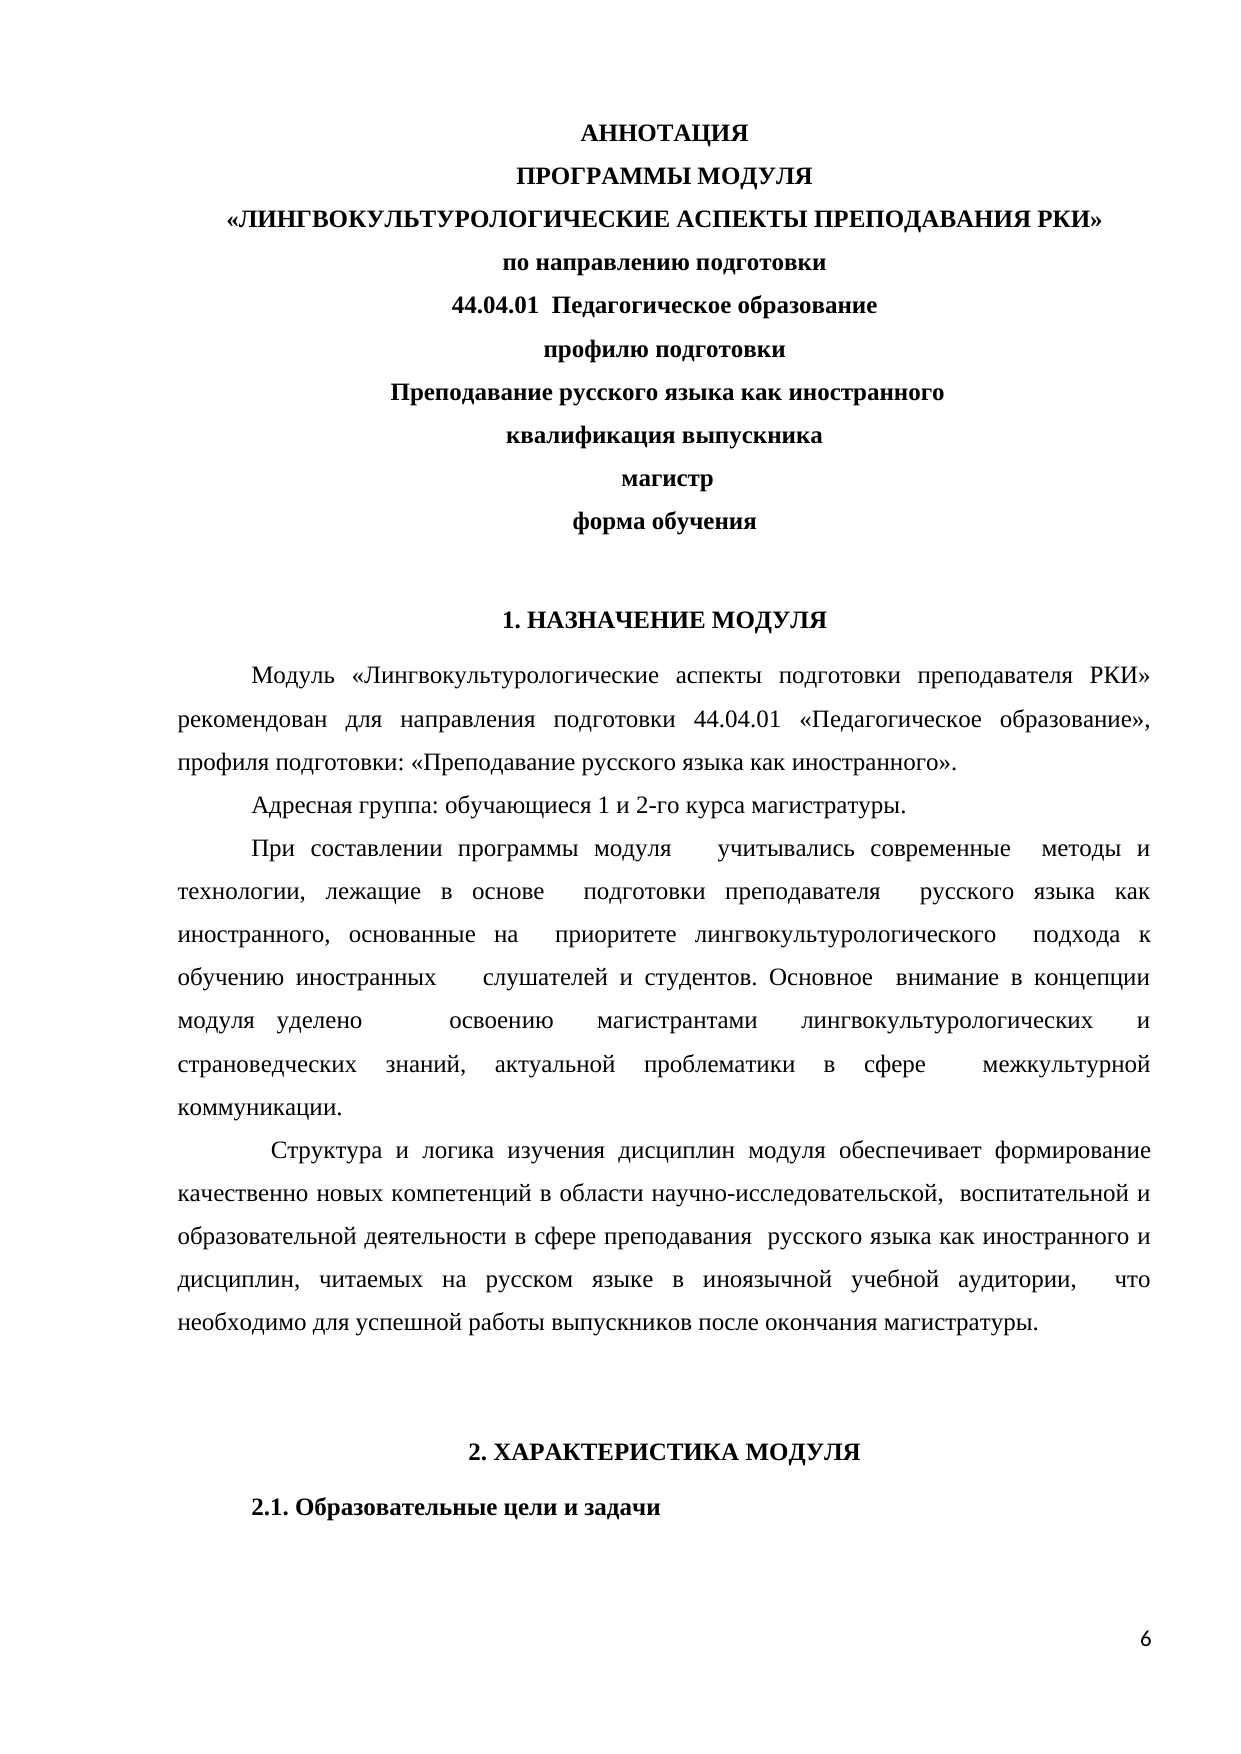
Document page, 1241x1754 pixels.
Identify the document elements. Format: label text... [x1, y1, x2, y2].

text квалификация выпускника [177, 420, 1152, 449]
text Модуль «Лингвокультурологические аспекты подготовки преподавателя РКИ» рекомендован для направления подготовки 44.04.01 «Педагогическое образование», профиля подготовки: «Преподавание русского языка как иностранного». [177, 661, 1152, 776]
text форма обучения [177, 506, 1152, 535]
text 2. ХАРАКТЕРИСТИКА МОДУЛЯ [177, 1437, 1152, 1466]
text по направлению подготовки [177, 247, 1152, 276]
text Преподавание русского языка как иностранного [177, 377, 1152, 406]
text магистр [177, 463, 1152, 492]
text программЫ модуля [177, 161, 1152, 190]
text «ЛИНГВОКУЛЬТУРОЛОГИЧЕСКИЕ АСПЕКТЫ ПРЕПОДАВАНИЯ РКИ» [177, 204, 1152, 233]
text АННОТАЦИЯ [177, 118, 1152, 147]
text 1. назначение модуля [177, 605, 1152, 634]
text Структура и логика изучения дисциплин модуля обеспечивает формирование качественно новых компетенций в области научно-исследовательской, воспитательной и образовательной деятельности в сфере преподавания русского языка как иностранного и дисциплин, читаемых на русском языке в иноязычной учебной аудитории, что необходимо для успешной работы выпускников после окончания магистратуры. [177, 1135, 1152, 1336]
text профилю подготовки [177, 334, 1152, 362]
text 2.1. Образовательные цели и задачи [177, 1492, 1152, 1521]
text При составлении программы модуля учитывались современные методы и технологии, лежащие в основе подготовки преподавателя русского языка как иностранного, основанные на приоритете лингвокультурологического подхода к обучению иностранных слушателей и студентов. Основное внимание в концепции модуля уделено освоению магистрантами лингвокультурологических и страноведческих знаний, актуальной проблематики в сфере межкультурной коммуникации. [177, 833, 1152, 1121]
text Адресная группа: обучающиеся 1 и 2-го курса магистратуры. [177, 790, 1152, 819]
text 44.04.01 Педагогическое образование [177, 291, 1152, 319]
